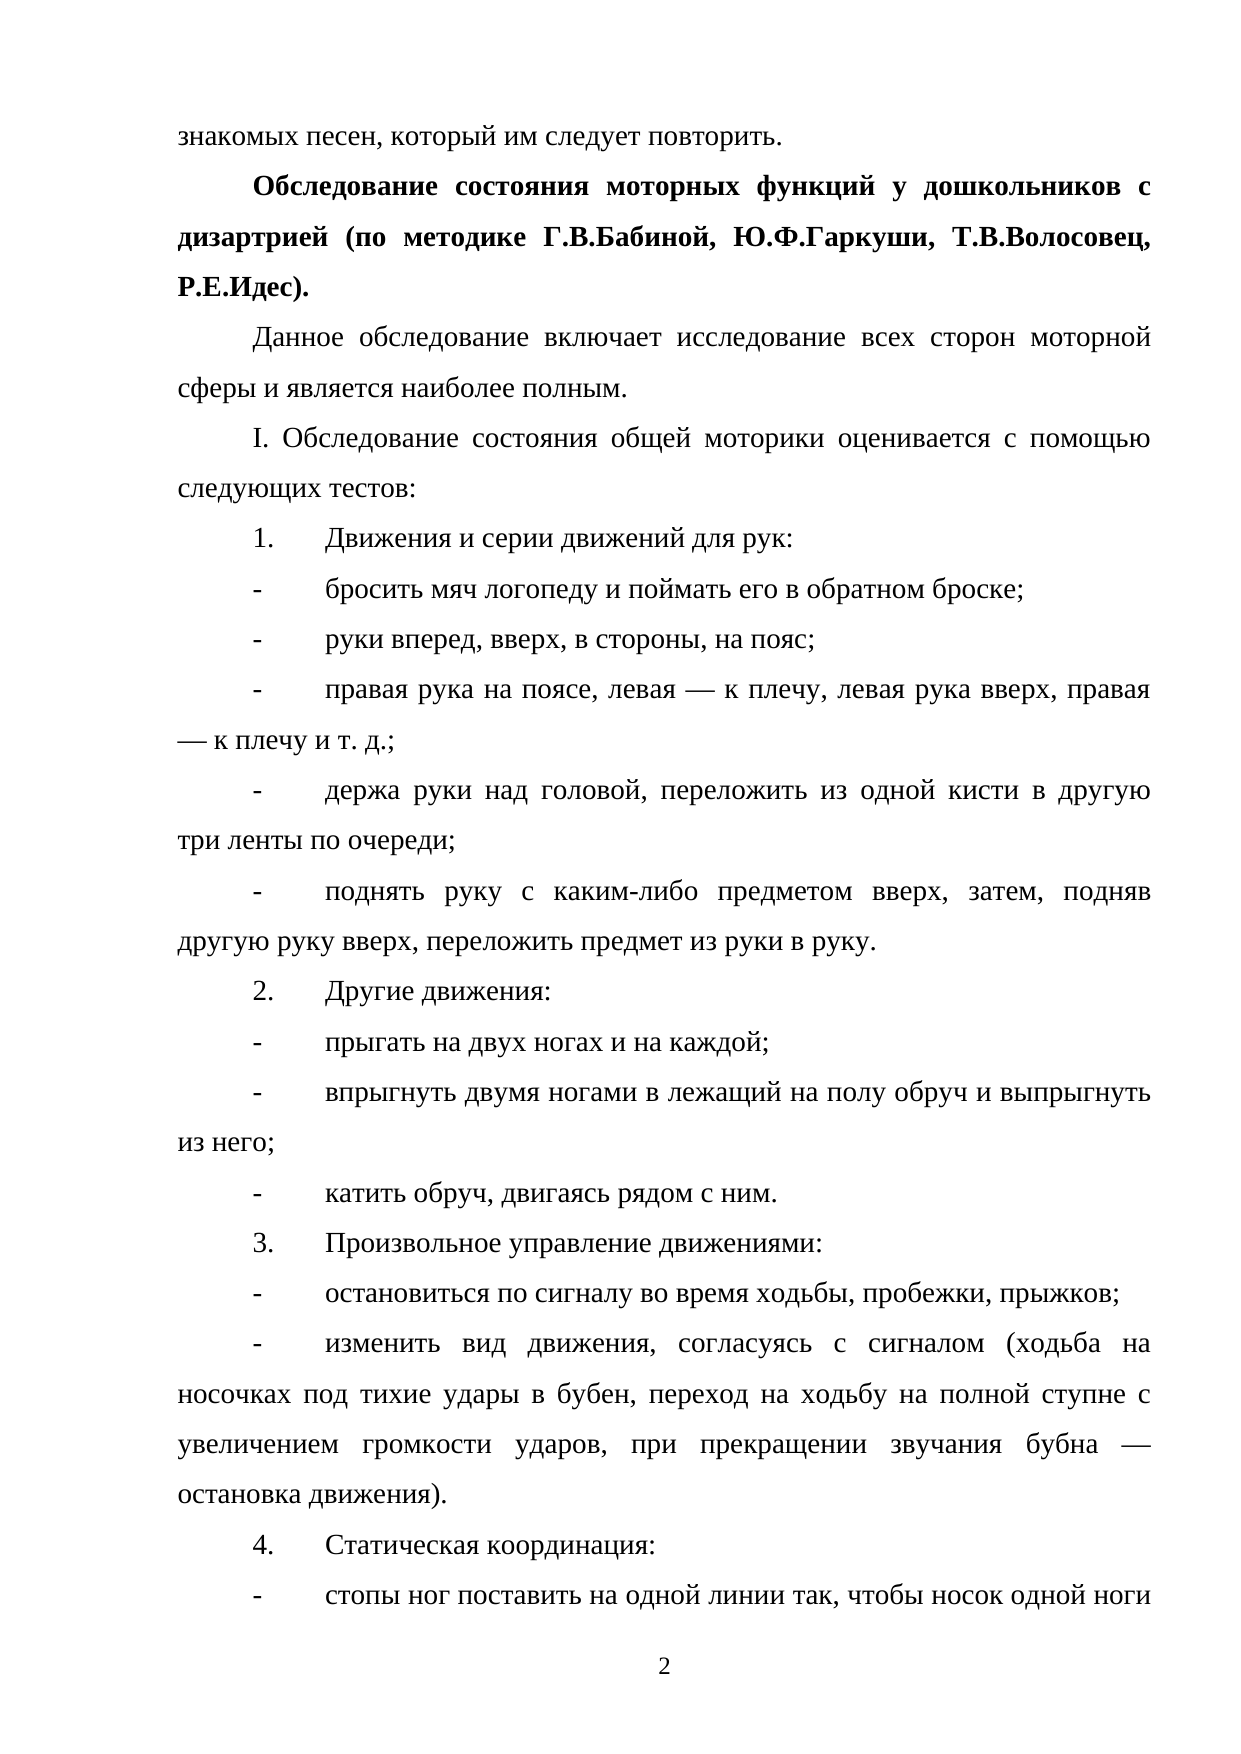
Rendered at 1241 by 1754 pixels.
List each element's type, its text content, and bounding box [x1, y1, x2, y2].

text - изменить вид движения, согласуясь с сигналом (ходьба на носочках под тихие удары в бубен, переход на ходьбу на полной ступне с увеличением громкости ударов, при прекращении звучания бубна — остановка движения). [177, 1326, 1152, 1510]
text 2. Другие движения: [177, 973, 1152, 1007]
text Данное обследование включает исследование всех сторон моторной сферы и является наиболее полным. [177, 319, 1152, 403]
text I. Обследование состояния общей моторики оценивается с помощью следующих тестов: [177, 420, 1152, 504]
text Обследование состояния моторных функций у дошкольников с дизартрией (по методике Г.В.Бабиной, Ю.Ф.Гаркуши, Т.В.Волосовец, Р.Е.Идес). [177, 168, 1152, 303]
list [177, 1577, 1152, 1611]
list держа руки над головой, переложить из одной кисти в другую три ленты по очереди; [177, 772, 1152, 856]
text - остановиться по сигналу во время ходьбы, пробежки, прыжков; [177, 1275, 1152, 1309]
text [177, 118, 1152, 152]
list поднять руку с каким-либо предметом вверх, затем, подняв другую руку вверх, переложить предмет из руки в руку. [177, 873, 1152, 957]
text 1. Движения и серии движений для рук: [177, 521, 1152, 554]
list прыгать на двух ногах и на каждой; [177, 1024, 1152, 1057]
list правая рука на поясе, левая — к плечу, левая рука вверх, правая — к плечу и т. д.; [177, 672, 1152, 755]
list руки вперед, вверх, в стороны, на пояс; [177, 621, 1152, 655]
text 4. Статическая координация: [177, 1527, 1152, 1560]
list бросить мяч логопеду и поймать его в обратном броске; [177, 571, 1152, 604]
list впрыгнуть двумя ногами в лежащий на полу обруч и выпрыгнуть из него; [177, 1074, 1152, 1158]
text 3. Произвольное управление движениями: [177, 1225, 1152, 1258]
list катить обруч, двигаясь рядом с ним. [177, 1175, 1152, 1208]
